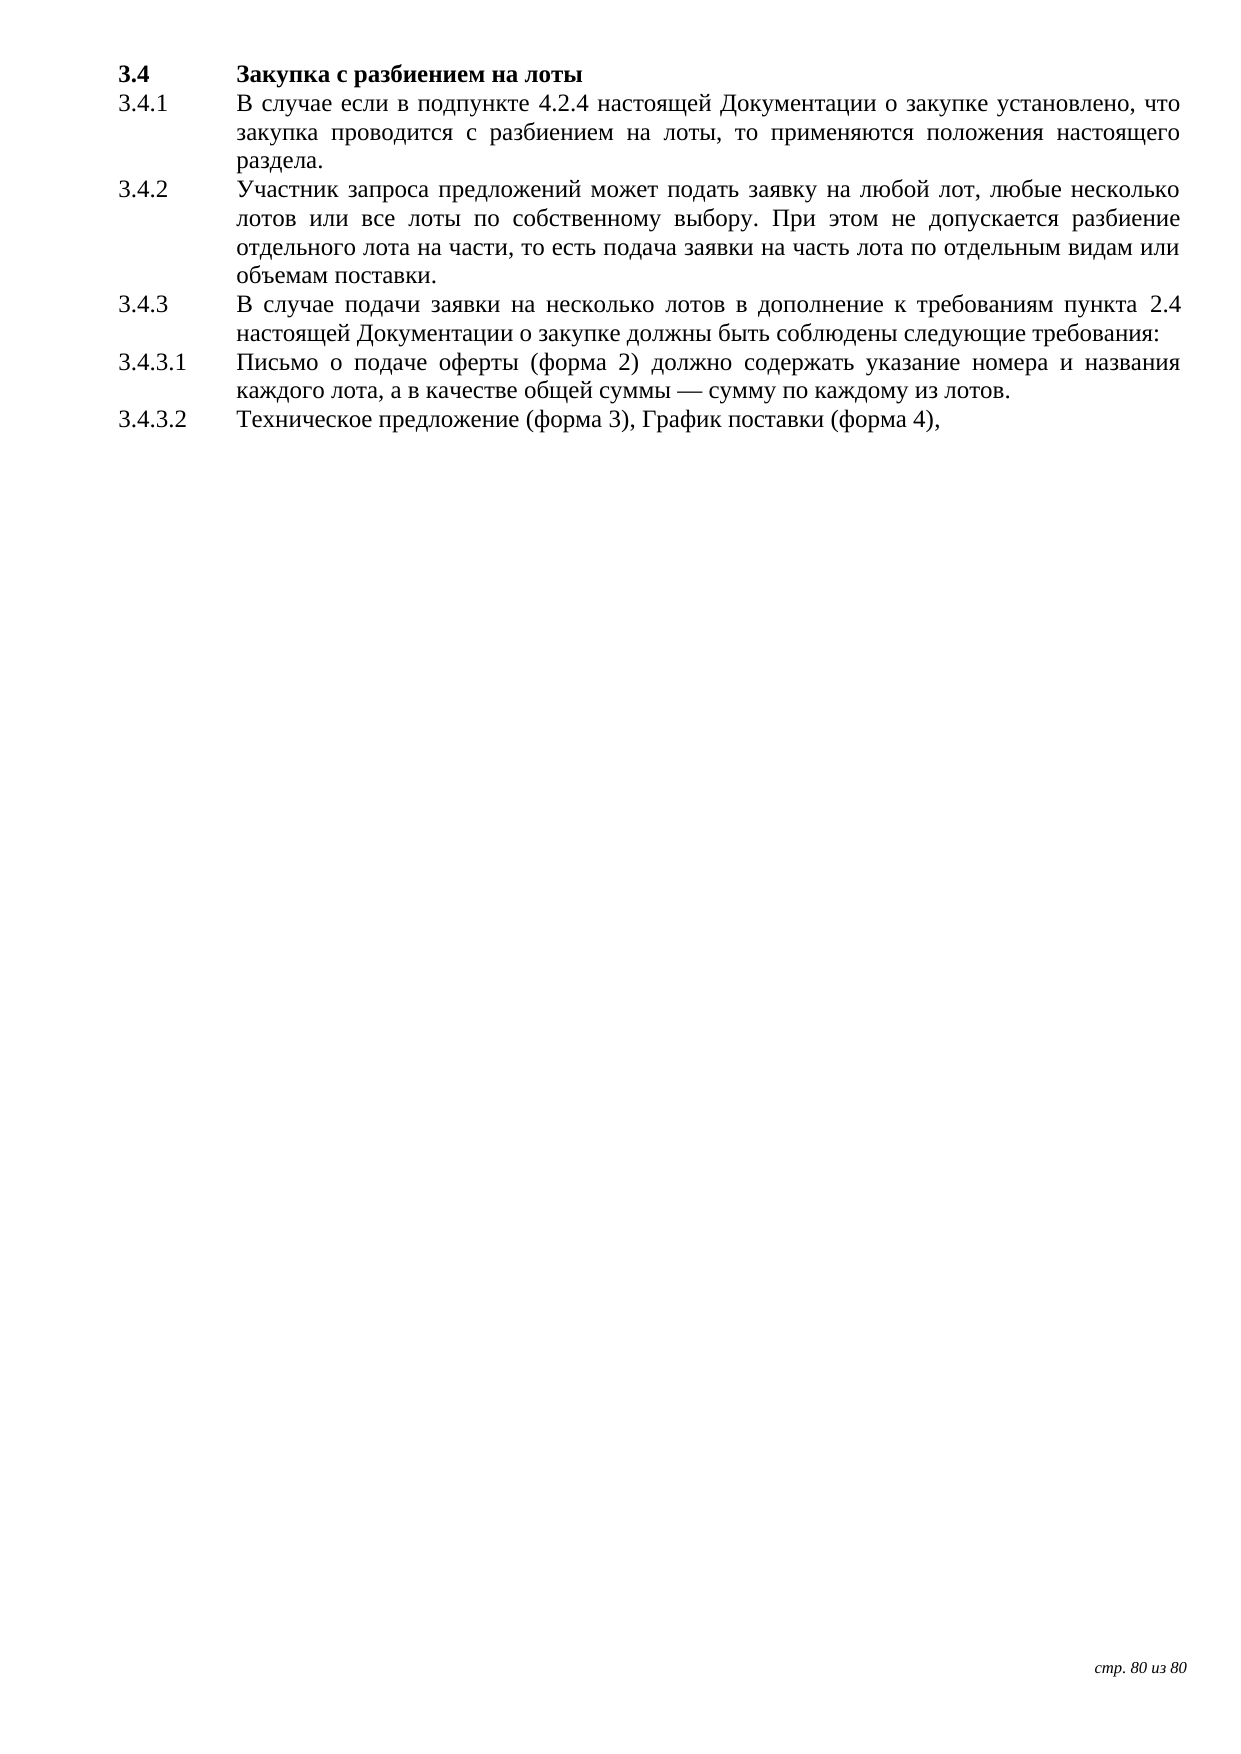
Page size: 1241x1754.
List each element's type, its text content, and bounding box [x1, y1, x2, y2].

subtitle Закупка с разбиением на лоты [118, 59, 1181, 88]
list Письмо о подаче оферты (форма 2) должно содержать указание номера и названия каждого лота, а в качестве общей суммы — сумму по каждому из лотов. [118, 347, 1181, 404]
list В случае подачи заявки на несколько лотов в дополнение к требованиям пункта 2.4 настоящей Документации о закупке должны быть соблюдены следующие требования: [118, 289, 1181, 347]
list Участник запроса предложений может подать заявку на любой лот, любые несколько лотов или все лоты по собственному выбору. При этом не допускается разбиение отдельного лота на части, то есть подача заявки на часть лота по отдельным видам или объемам поставки. [118, 174, 1181, 289]
list В случае если в подпункте 4.2.4 настоящей Документации о закупке установлено, что закупка проводится с разбиением на лоты, то применяются положения настоящего раздела. [118, 88, 1181, 174]
list Техническое предложение (форма 3), График поставки (форма 4), [118, 404, 1181, 433]
